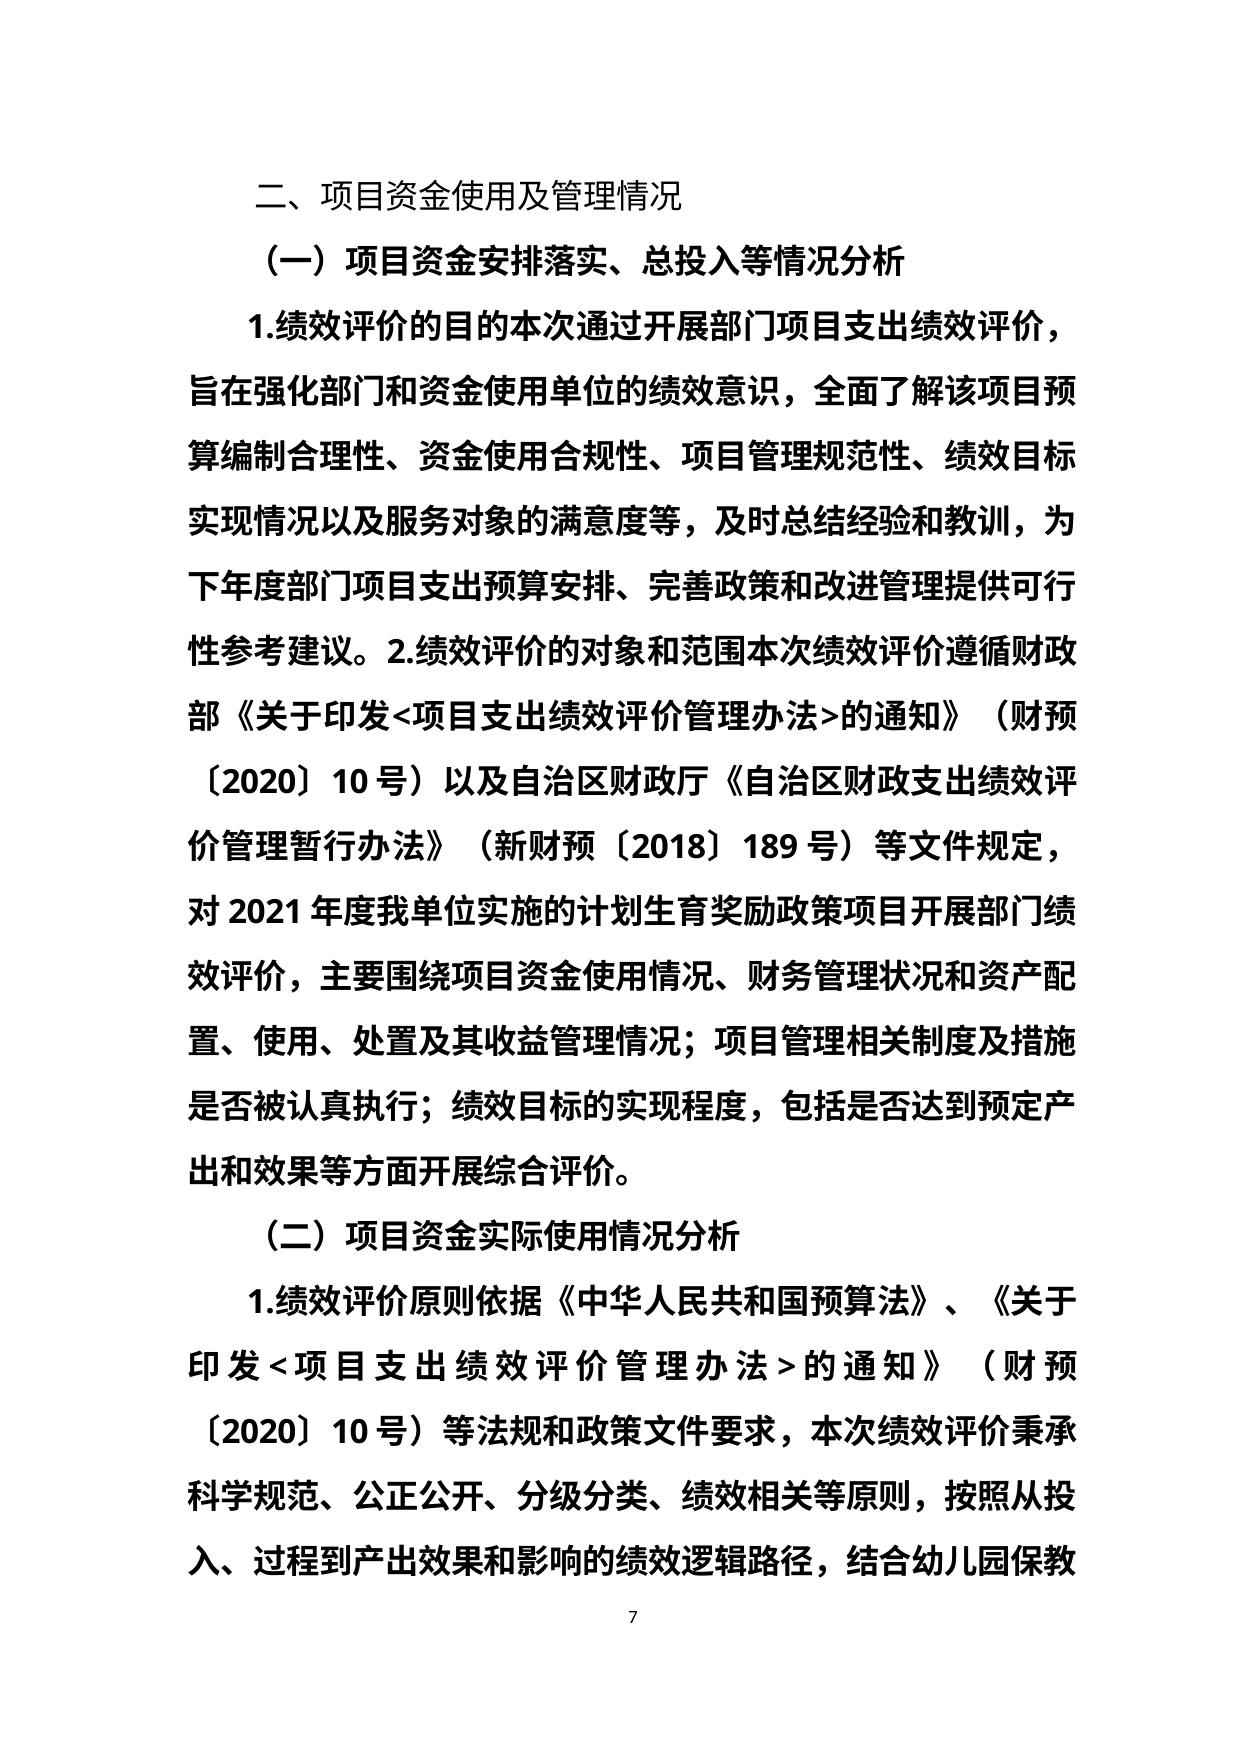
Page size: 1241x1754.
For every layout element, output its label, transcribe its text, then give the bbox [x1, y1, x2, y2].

text 1.绩效评价的目的本次通过开展部门项目支出绩效评价，旨在强化部门和资金使用单位的绩效意识，全面了解该项目预算编制合理性、资金使用合规性、项目管理规范性、绩效目标实现情况以及服务对象的满意度等，及时总结经验和教训，为下年度部门项目支出预算安排、完善政策和改进管理提供可行性参考建议。2.绩效评价的对象和范围本次绩效评价遵循财政部《关于印发<项目支出绩效评价管理办法>的通知》（财预〔2020〕10号）以及自治区财政厅《自治区财政支出绩效评价管理暂行办法》（新财预〔2018〕189号）等文件规定，对2021年度我单位实施的计划生育奖励政策项目开展部门绩效评价，主要围绕项目资金使用情况、财务管理状况和资产配置、使用、处置及其收益管理情况；项目管理相关制度及措施是否被认真执行；绩效目标的实现程度，包括是否达到预定产出和效果等方面开展综合评价。 [187, 292, 1078, 1202]
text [187, 1267, 1078, 1592]
text （二）项目资金实际使用情况分析 [187, 1202, 1078, 1267]
text （一）项目资金安排落实、总投入等情况分析 [187, 227, 1078, 292]
text 二、项目资金使用及管理情况 [187, 162, 1078, 227]
